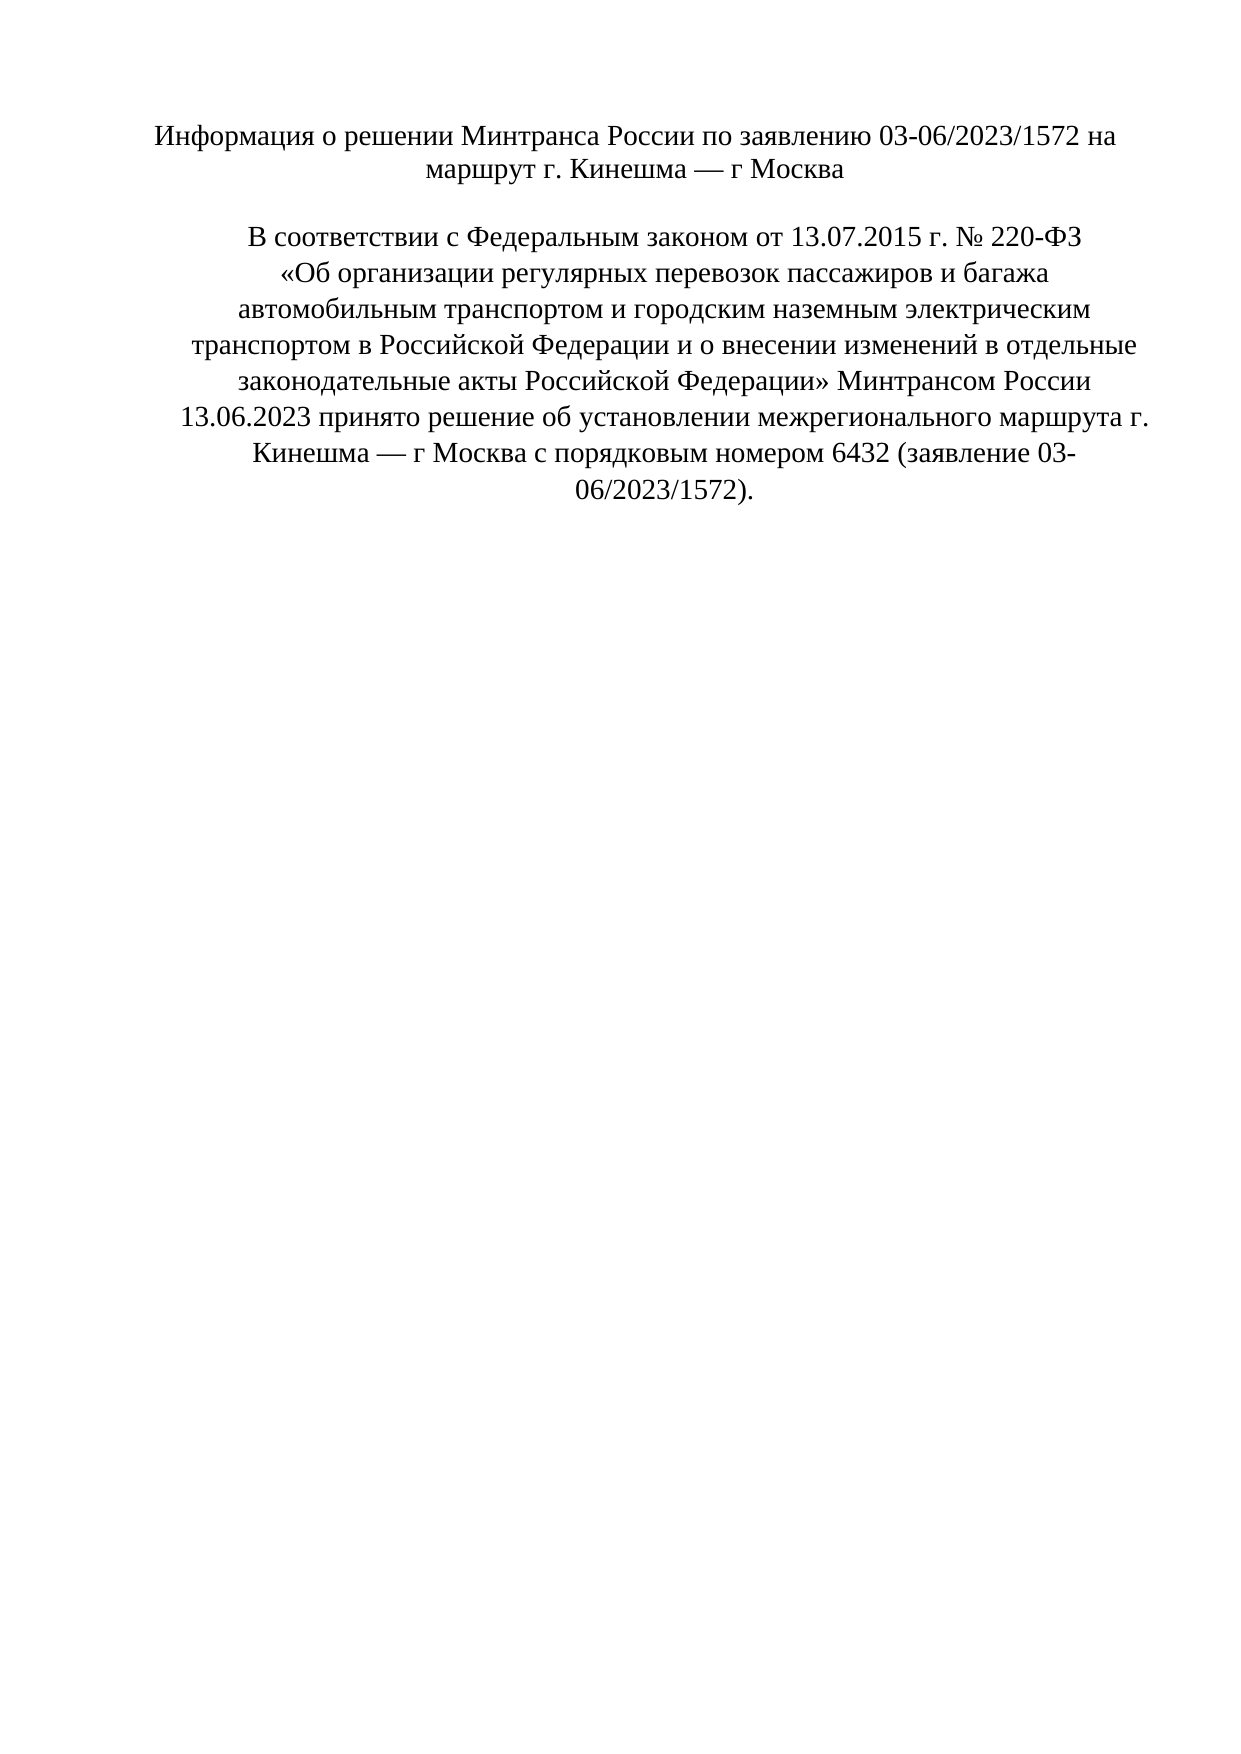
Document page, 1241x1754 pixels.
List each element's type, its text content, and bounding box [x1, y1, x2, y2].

text В соответствии с Федеральным законом от 13.07.2015 г. № 220-ФЗ «Об организации регулярных перевозок пассажиров и багажа автомобильным транспортом и городским наземным электрическим транспортом в Российской Федерации и о внесении изменений в отдельные законодательные акты Российской Федерации» Минтрансом России 13.06.2023 принято решение об установлении межрегионального маршрута г. Кинешма — г Москва с порядковым номером 6432 (заявление 03-06/2023/1572). [177, 219, 1152, 505]
text Информация о решении Минтранса России по заявлению 03-06/2023/1572 на маршрут г. Кинешма — г Москва [118, 118, 1152, 185]
